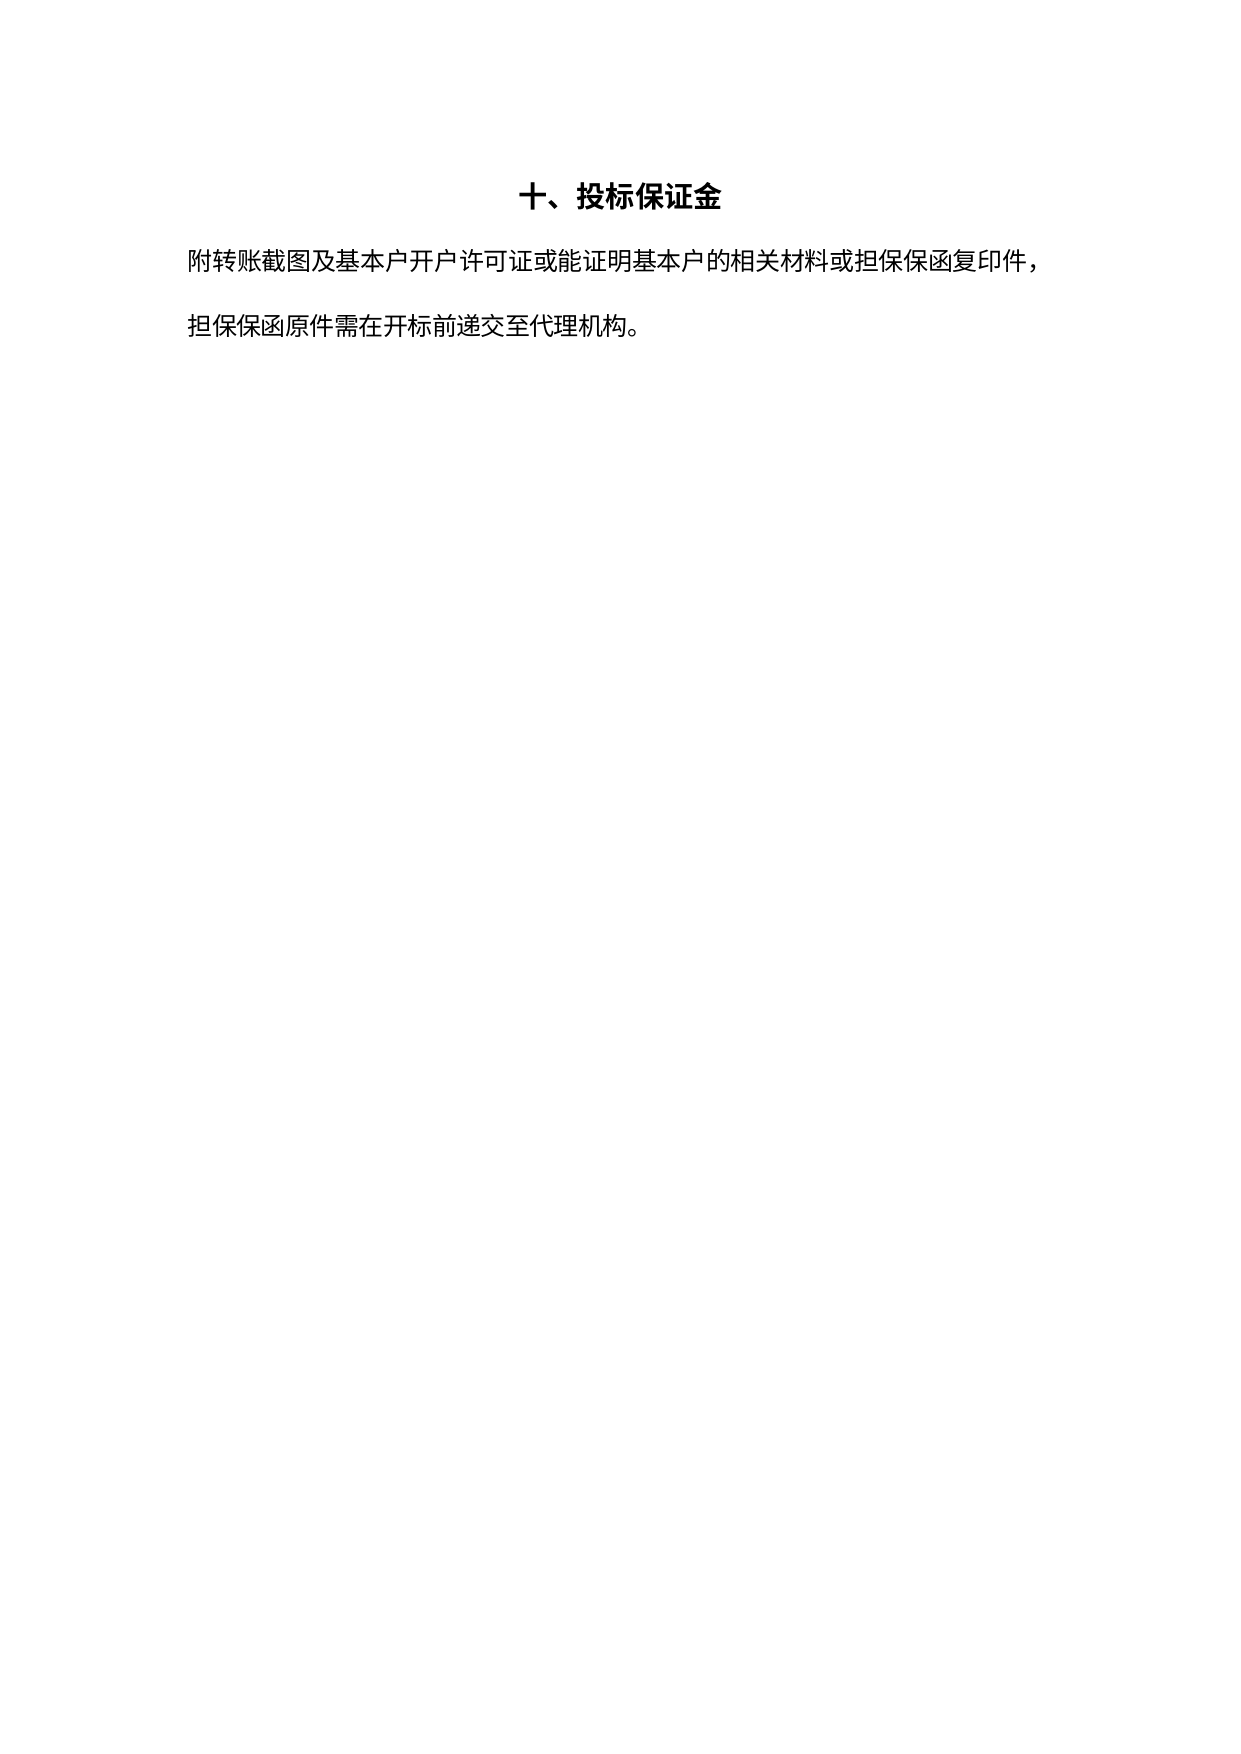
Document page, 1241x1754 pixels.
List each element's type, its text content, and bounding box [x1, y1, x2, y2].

text 附转账截图及基本户开户许可证或能证明基本户的相关材料或担保保函复印件，担保保函原件需在开标前递交至代理机构。 [187, 227, 1053, 357]
text 十、投标保证金 [187, 162, 1053, 227]
